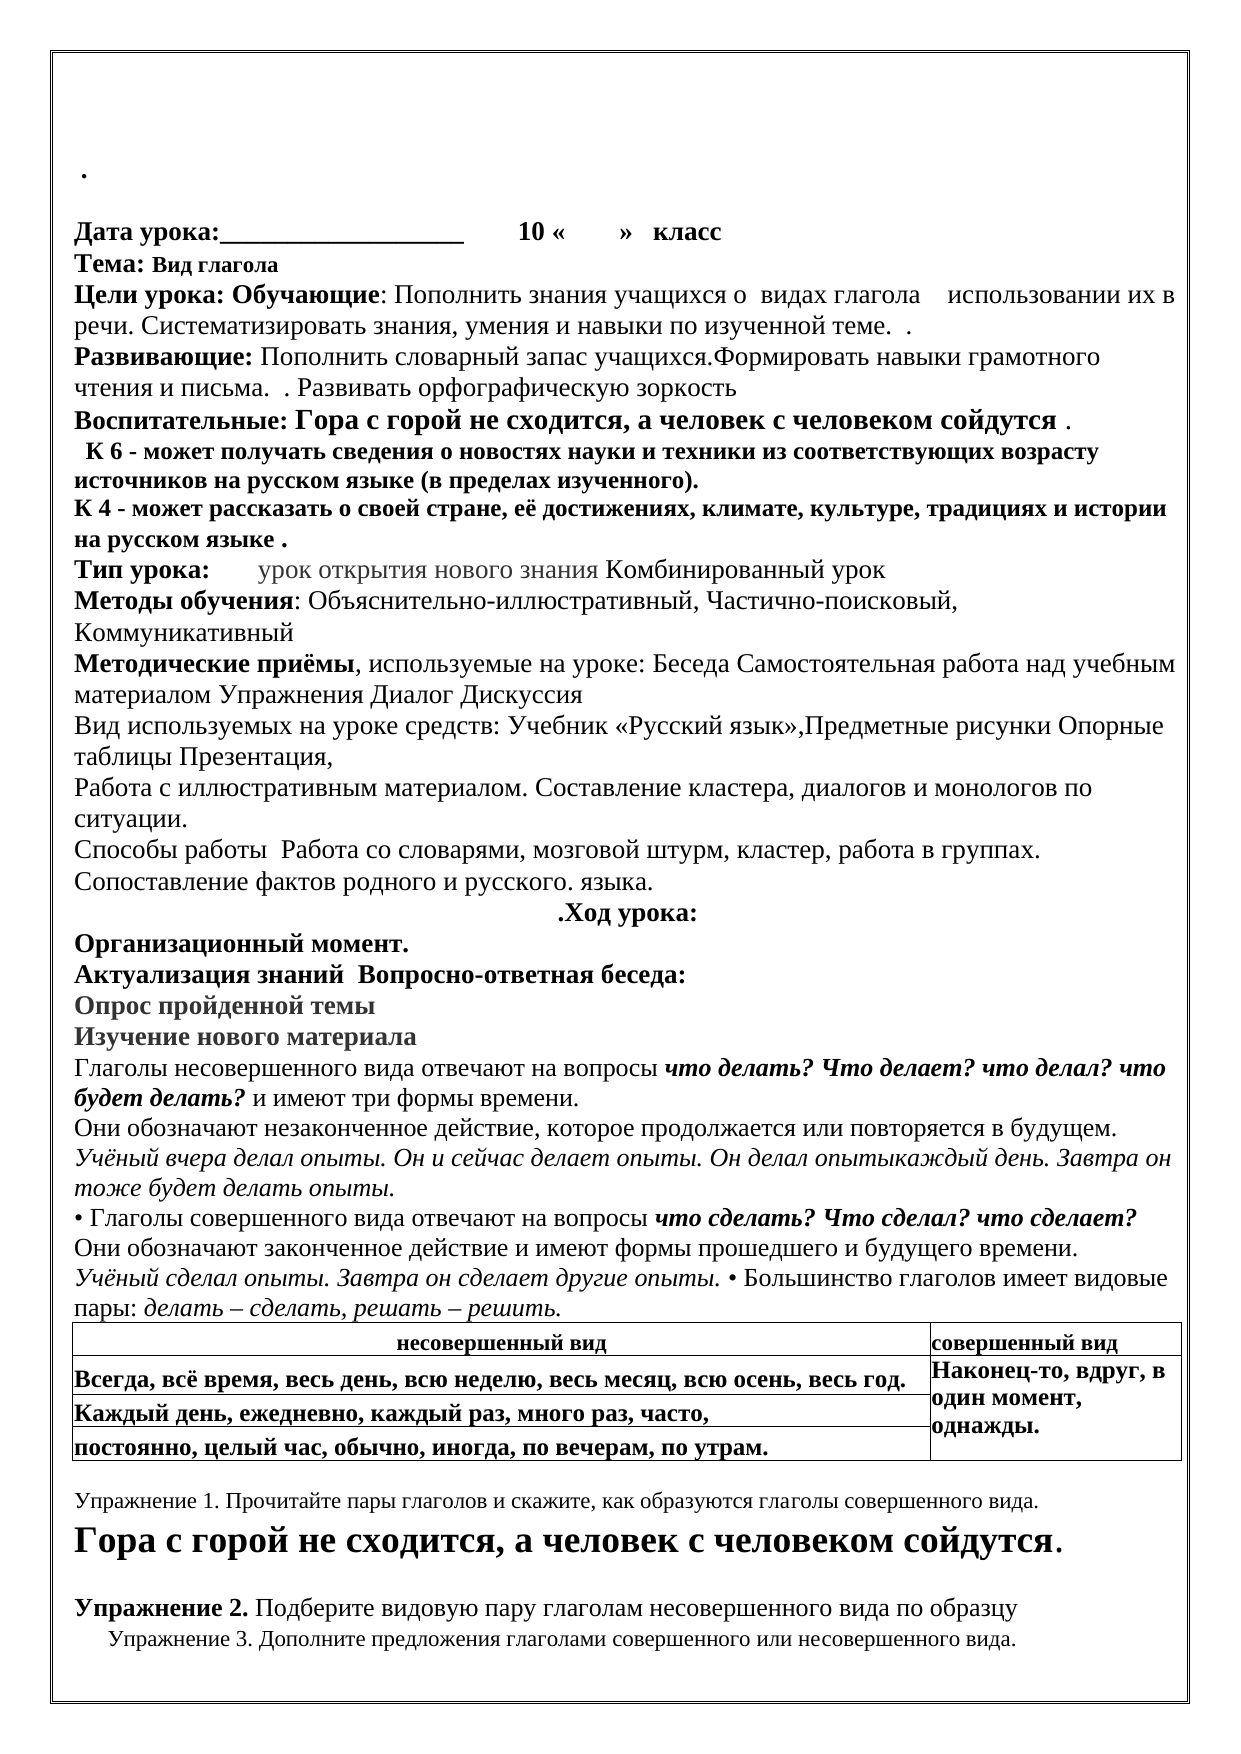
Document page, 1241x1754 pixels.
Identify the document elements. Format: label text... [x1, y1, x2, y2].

text Опрос пройденной темы [74, 989, 1181, 1021]
text Методы обучения: Объяснительно-иллюстративный, Частично-поисковый, Коммуникативный [74, 584, 1181, 647]
text Дата урока:__________________ 10 « » класс [74, 216, 1181, 247]
text Развивающие: Пополнить словарный запас учащихся.Формировать навыки грамотного чтения и письма. . Развивать орфографическую зоркость [74, 340, 1181, 402]
text Способы работы Работа со словарями, мозговой штурм, кластер, работа в группах. Сопоставление фактов родного и русского. языка. [74, 834, 1181, 896]
text Актуализация знаний Вопросно-ответная беседа: [74, 958, 1181, 989]
text К 6 - может получать сведения о новостях науки и техники из соответствующих возрасту источников на русском языке (в пределах изученного). [74, 436, 1181, 493]
text Гора с горой не сходится, а человек с человеком сойдутся. [74, 1513, 1181, 1564]
text Методические приёмы, используемые на уроке: Беседа Самостоятельная работа над учебным материалом Упражнения Диалог Дискуссия [74, 647, 1181, 709]
text Учёный вчера делал опыты. Он и сейчас делает опыты. Он делал опытыкаждый день. Завтра он тоже будет делать опыты. [74, 1142, 1181, 1202]
text Они обозначают незаконченное действие, которое продолжается или повторяется в будущем. [74, 1112, 1181, 1142]
text Воспитательные: Гора с горой не сходится, а человек с человеком сойдутся . [74, 402, 1181, 436]
text Тема: Вид глагола [74, 247, 1181, 278]
text Работа с иллюстративным материалом. Составление кластера, диалогов и монологов по ситуации. [74, 771, 1181, 834]
text Вид используемых на уроке средств: Учебник «Русский язык»,Предметные рисунки Опорные таблицы Презентация, [74, 709, 1181, 771]
text К 4 - может рассказать о своей стране, её достижениях, климате, культуре, традициях и истории на русском языке . [74, 493, 1181, 553]
table_cell постоянно, целый час, обычно, иногда, по вечерам, по утрам. [73, 1427, 930, 1460]
text Глаголы несовершенного вида отвечают на вопросы что делать? Что делает? что делал? что будет делать? и имеют три формы времени. [74, 1052, 1181, 1112]
text Цели урока: Обучающие: Пополнить знания учащихся о видах глагола использовании их в речи. Систематизировать знания, умения и навыки по изученной теме. . [74, 278, 1181, 340]
table_cell Каждый день, ежедневно, каждый раз, много раз, часто, [73, 1395, 930, 1426]
text Тип урока: урок открытия нового знания Комбинированный урок [74, 553, 1181, 584]
text Учёный сделал опыты. Завтра он сделает другие опыты. • Большинство глаголов имеет видовые пары: делать – сделать, решать – решить. [74, 1262, 1181, 1322]
table_cell Всегда, всё время, весь день, всю неделю, весь месяц, всю осень, весь год. [73, 1356, 930, 1393]
table_cell Наконец-то, вдруг, в один момент, однажды. [931, 1356, 1181, 1460]
text Упражнение 2. Подберите видовую пару глаголам несовершенного вида по образцу [74, 1592, 1181, 1622]
text Изучение нового материала [74, 1021, 1181, 1052]
text • Глаголы совершенного вида отвечают на вопросы что сделать? Что сделал? что сделает? Они обозначают законченное действие и имеют формы прошедшего и будущего времени. [74, 1202, 1181, 1262]
table_header совершенный вид [931, 1323, 1181, 1355]
text . [74, 153, 1181, 184]
text Упражнение 1. Прочитайте пары глаголов и скажите, как образуются глаголы совершенного вида. [74, 1490, 1181, 1513]
text Организационный момент. [74, 927, 1181, 958]
text .Ход урока: [74, 896, 1181, 927]
text Упражнение 3. Дополните предложения глаголами совершенного или несовершенного вида. [74, 1622, 1181, 1652]
table_header несовершенный вид [73, 1323, 930, 1355]
